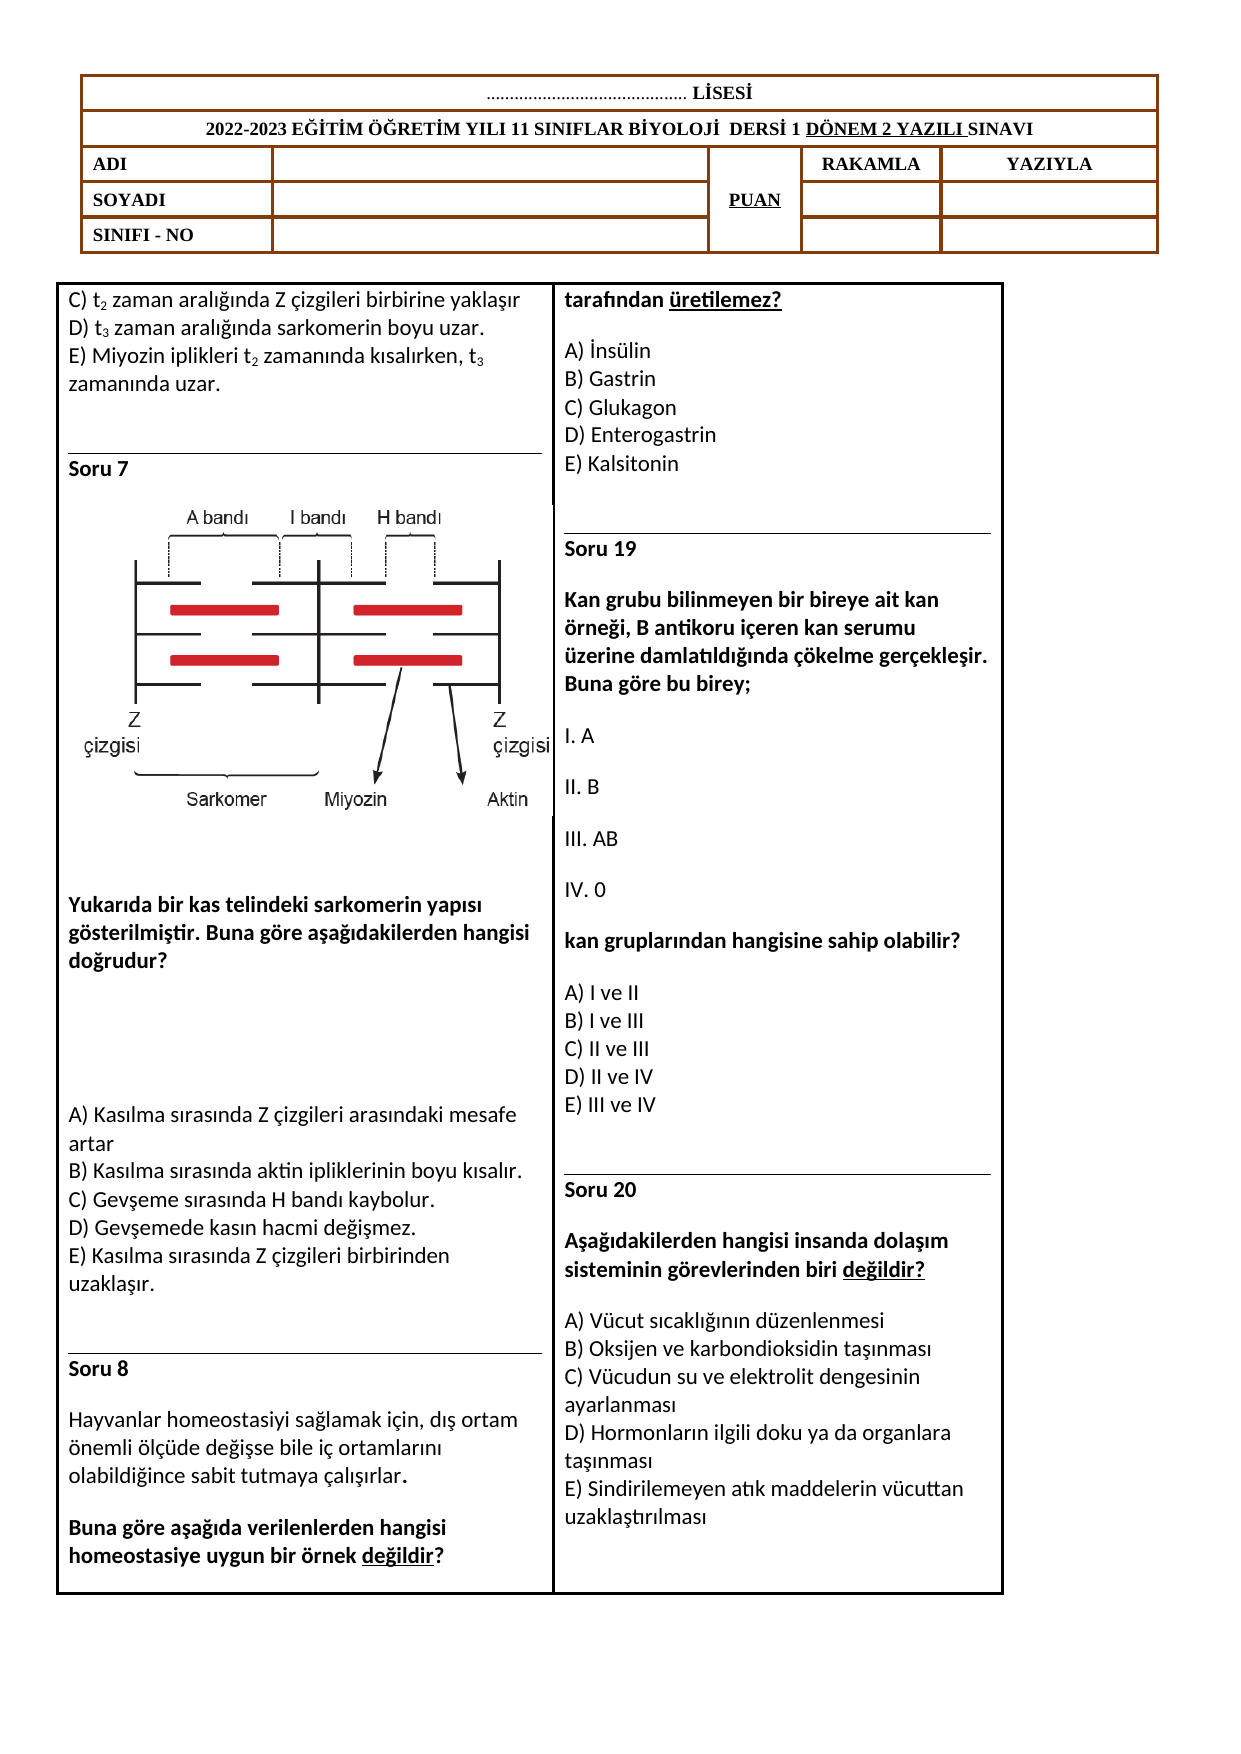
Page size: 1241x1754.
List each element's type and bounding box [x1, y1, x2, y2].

picture [68, 505, 553, 816]
table_header [555, 285, 1001, 1592]
table_header [59, 285, 552, 1592]
